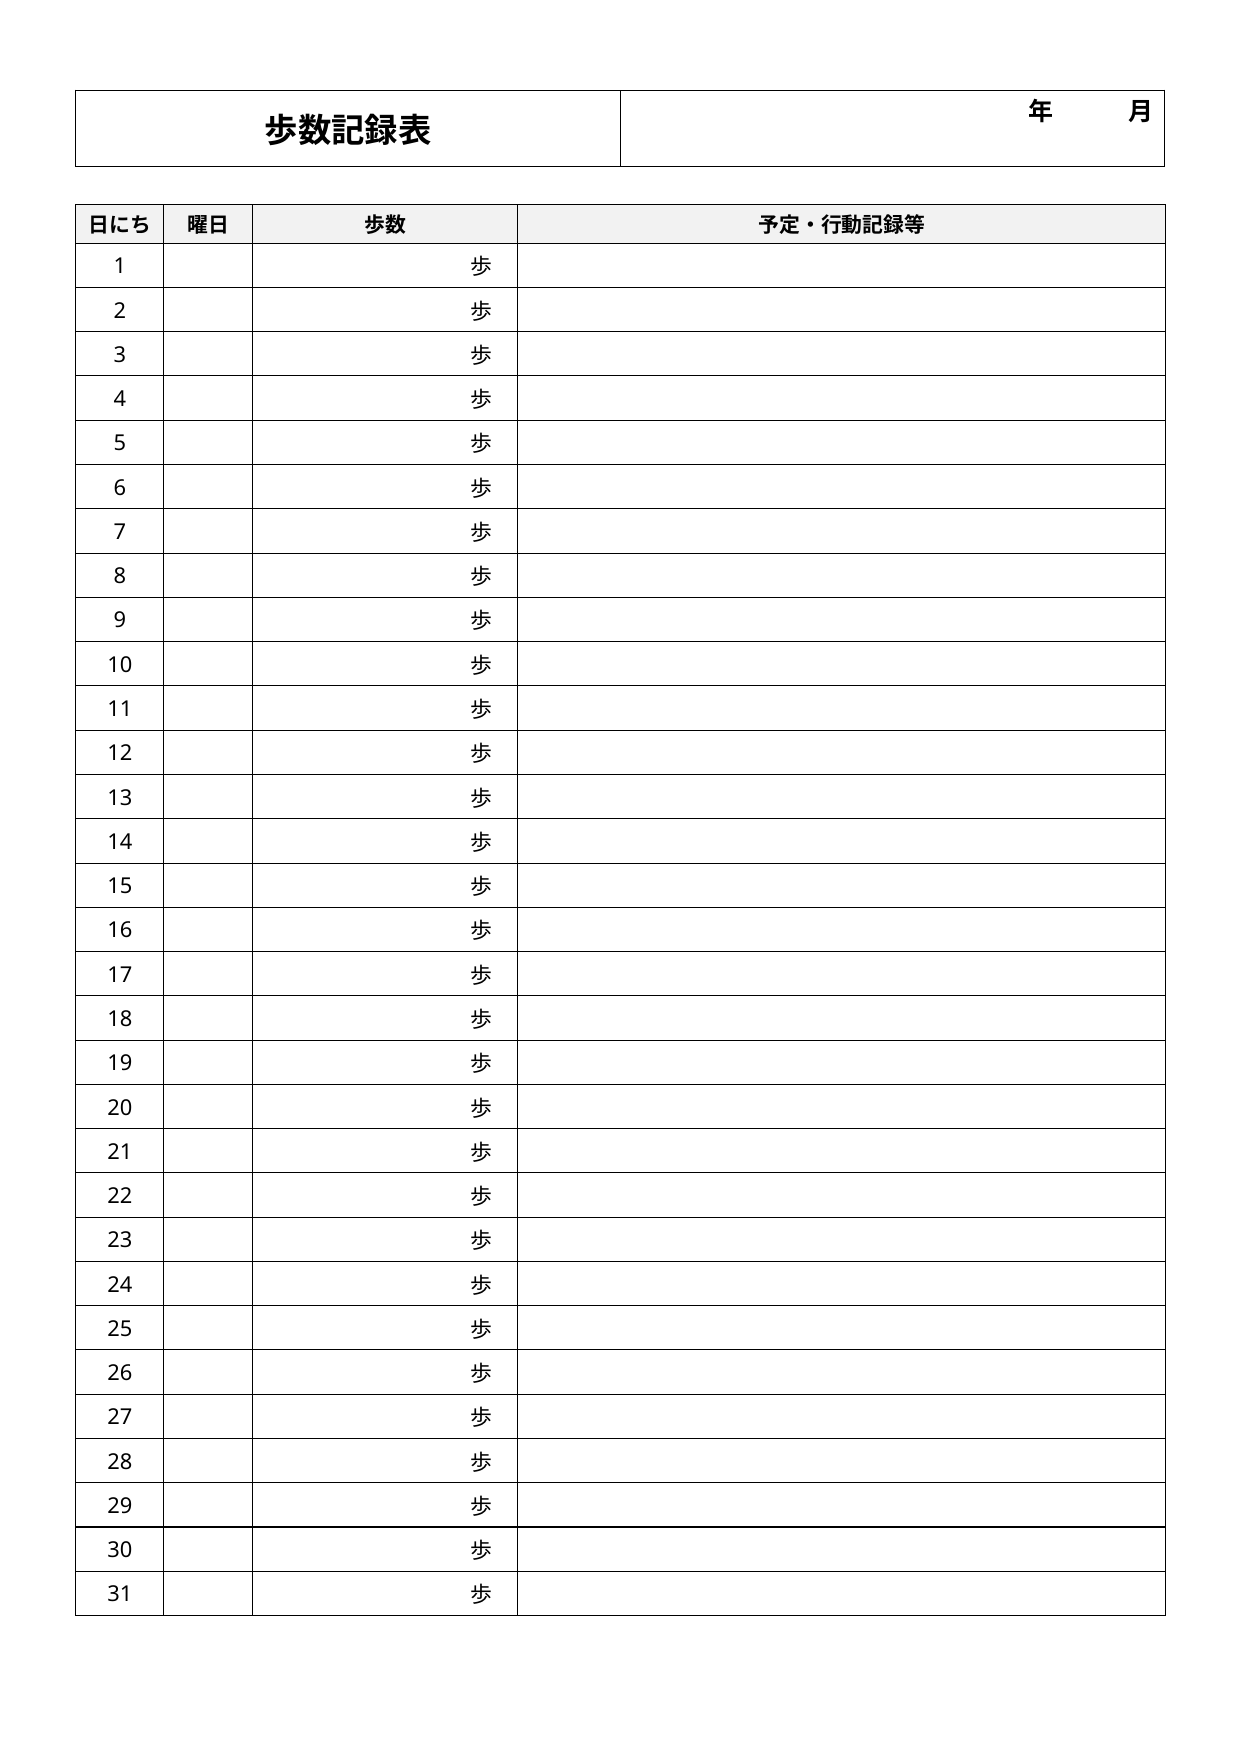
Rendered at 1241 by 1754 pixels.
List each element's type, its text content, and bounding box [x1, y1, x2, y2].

table_cell [518, 1528, 1165, 1571]
table_cell [164, 731, 252, 774]
table_cell 19 [76, 1041, 163, 1084]
table_header 日にち [76, 205, 163, 243]
table_cell 歩 [459, 1528, 517, 1571]
table_cell 歩 [459, 731, 517, 774]
table_cell [164, 1483, 252, 1526]
table_cell [518, 288, 1165, 331]
table_cell [253, 1262, 459, 1305]
table_cell [253, 1129, 459, 1172]
table_cell [518, 598, 1165, 641]
table_cell [253, 465, 459, 508]
table_cell [253, 1439, 459, 1482]
table_cell [253, 1085, 459, 1128]
table_cell 2 [76, 288, 163, 331]
table_cell [253, 1395, 459, 1438]
table_cell 24 [76, 1262, 163, 1305]
table_cell 27 [76, 1395, 163, 1438]
table_cell [518, 1395, 1165, 1438]
table_cell 5 [76, 421, 163, 464]
table_cell [518, 465, 1165, 508]
table_cell [518, 908, 1165, 951]
table_cell [518, 1572, 1165, 1615]
table_cell [518, 1306, 1165, 1349]
table_cell 9 [76, 598, 163, 641]
table_cell 17 [76, 952, 163, 995]
table_cell [518, 1218, 1165, 1261]
table_cell [253, 421, 459, 464]
table_cell 歩 [459, 376, 517, 420]
table_cell [164, 996, 252, 1039]
table_cell [518, 1129, 1165, 1172]
table_cell [253, 952, 459, 995]
table_cell [518, 775, 1165, 818]
table_cell [164, 1350, 252, 1394]
table_cell [518, 819, 1165, 862]
table_cell 歩 [459, 952, 517, 995]
table_header 歩数記録表 [76, 91, 620, 166]
table_cell [253, 642, 459, 685]
table_cell [164, 1041, 252, 1084]
table_cell [253, 554, 459, 597]
table_cell 歩 [459, 908, 517, 951]
table_cell [253, 598, 459, 641]
table_header 歩数 [253, 205, 517, 243]
table_cell [164, 1439, 252, 1482]
table_cell [164, 421, 252, 464]
table_cell [518, 642, 1165, 685]
table_cell 8 [76, 554, 163, 597]
table_cell 歩 [459, 1173, 517, 1217]
table_cell [164, 465, 252, 508]
table_cell [164, 1085, 252, 1128]
table_cell [253, 1350, 459, 1394]
table_cell [253, 332, 459, 375]
table_cell [164, 288, 252, 331]
table_cell [518, 1041, 1165, 1084]
table_cell [253, 1306, 459, 1349]
table_cell [164, 1528, 252, 1571]
table_cell [253, 731, 459, 774]
table_cell 18 [76, 996, 163, 1039]
table_cell [164, 864, 252, 907]
table_cell 6 [76, 465, 163, 508]
table_cell 歩 [459, 864, 517, 907]
table_cell 歩 [459, 1306, 517, 1349]
table_header 予定・行動記録等 [518, 205, 1165, 243]
table_cell 歩 [459, 1085, 517, 1128]
table_cell [164, 598, 252, 641]
table_cell 歩 [459, 288, 517, 331]
table_cell [253, 1041, 459, 1084]
table_cell [518, 686, 1165, 729]
table_cell 歩 [459, 1350, 517, 1394]
table_cell 25 [76, 1306, 163, 1349]
table_cell 12 [76, 731, 163, 774]
table_cell [253, 509, 459, 552]
table_cell [164, 1572, 252, 1615]
table_cell 歩 [459, 554, 517, 597]
table_cell 7 [76, 509, 163, 552]
table_cell 3 [76, 332, 163, 375]
table_cell [164, 1262, 252, 1305]
table_cell [164, 244, 252, 287]
table_cell [518, 1085, 1165, 1128]
table_cell [164, 819, 252, 862]
table_cell 歩 [459, 465, 517, 508]
table_cell 23 [76, 1218, 163, 1261]
table_cell 20 [76, 1085, 163, 1128]
table_cell [518, 1483, 1165, 1526]
table_cell [253, 1218, 459, 1261]
table_cell 歩 [459, 1129, 517, 1172]
table_cell 21 [76, 1129, 163, 1172]
table_cell 31 [76, 1572, 163, 1615]
table_cell 歩 [459, 332, 517, 375]
table_cell [253, 1483, 459, 1526]
table_cell 歩 [459, 686, 517, 729]
table_cell 歩 [459, 509, 517, 552]
table_header 年 月 [621, 91, 1164, 166]
table_cell 11 [76, 686, 163, 729]
table_cell 歩 [459, 1041, 517, 1084]
table_cell 歩 [459, 1395, 517, 1438]
table_cell 歩 [459, 421, 517, 464]
table_cell 歩 [459, 244, 517, 287]
table_cell 歩 [459, 996, 517, 1039]
table_cell [518, 864, 1165, 907]
table_cell [253, 376, 459, 420]
table_cell 1 [76, 244, 163, 287]
table_cell 28 [76, 1439, 163, 1482]
table_cell 22 [76, 1173, 163, 1217]
table_cell [253, 1572, 459, 1615]
table_cell [518, 731, 1165, 774]
table_cell [253, 288, 459, 331]
table_cell [164, 376, 252, 420]
table_cell 10 [76, 642, 163, 685]
table_cell 26 [76, 1350, 163, 1394]
table_cell 歩 [459, 1439, 517, 1482]
table_cell [253, 908, 459, 951]
table_cell [253, 1173, 459, 1217]
table_cell [164, 509, 252, 552]
table_header 曜日 [164, 205, 252, 243]
table_cell [164, 642, 252, 685]
table_cell 30 [76, 1528, 163, 1571]
table_cell [518, 1350, 1165, 1394]
table_cell [253, 1528, 459, 1571]
table_cell [164, 908, 252, 951]
table_cell [518, 1262, 1165, 1305]
table_cell [518, 421, 1165, 464]
table_cell 歩 [459, 598, 517, 641]
table_cell 歩 [459, 1218, 517, 1261]
table_cell 歩 [459, 1262, 517, 1305]
table_cell [253, 775, 459, 818]
table_cell [253, 819, 459, 862]
table_cell 歩 [459, 1572, 517, 1615]
table_cell [253, 686, 459, 729]
table_cell [518, 376, 1165, 420]
table_cell 4 [76, 376, 163, 420]
table_cell [164, 1129, 252, 1172]
table_cell [518, 509, 1165, 552]
table_cell 14 [76, 819, 163, 862]
table_cell 13 [76, 775, 163, 818]
table_cell [164, 952, 252, 995]
table_cell [253, 244, 459, 287]
table_cell [164, 775, 252, 818]
table_cell [518, 1173, 1165, 1217]
table_cell 歩 [459, 819, 517, 862]
table_cell [164, 332, 252, 375]
table_cell [164, 1395, 252, 1438]
table_cell 歩 [459, 775, 517, 818]
table_cell [518, 554, 1165, 597]
table_cell 歩 [459, 642, 517, 685]
table_cell [164, 554, 252, 597]
table_cell [518, 244, 1165, 287]
table_cell 15 [76, 864, 163, 907]
table_cell [164, 1306, 252, 1349]
table_cell [164, 1218, 252, 1261]
table_cell [518, 952, 1165, 995]
table_cell [164, 1173, 252, 1217]
table_cell 歩 [459, 1483, 517, 1526]
table_cell [253, 996, 459, 1039]
table_cell [253, 864, 459, 907]
table_cell [518, 996, 1165, 1039]
table_cell 16 [76, 908, 163, 951]
table_cell 29 [76, 1483, 163, 1526]
table_cell [518, 1439, 1165, 1482]
table_cell [518, 332, 1165, 375]
table_cell [164, 686, 252, 729]
